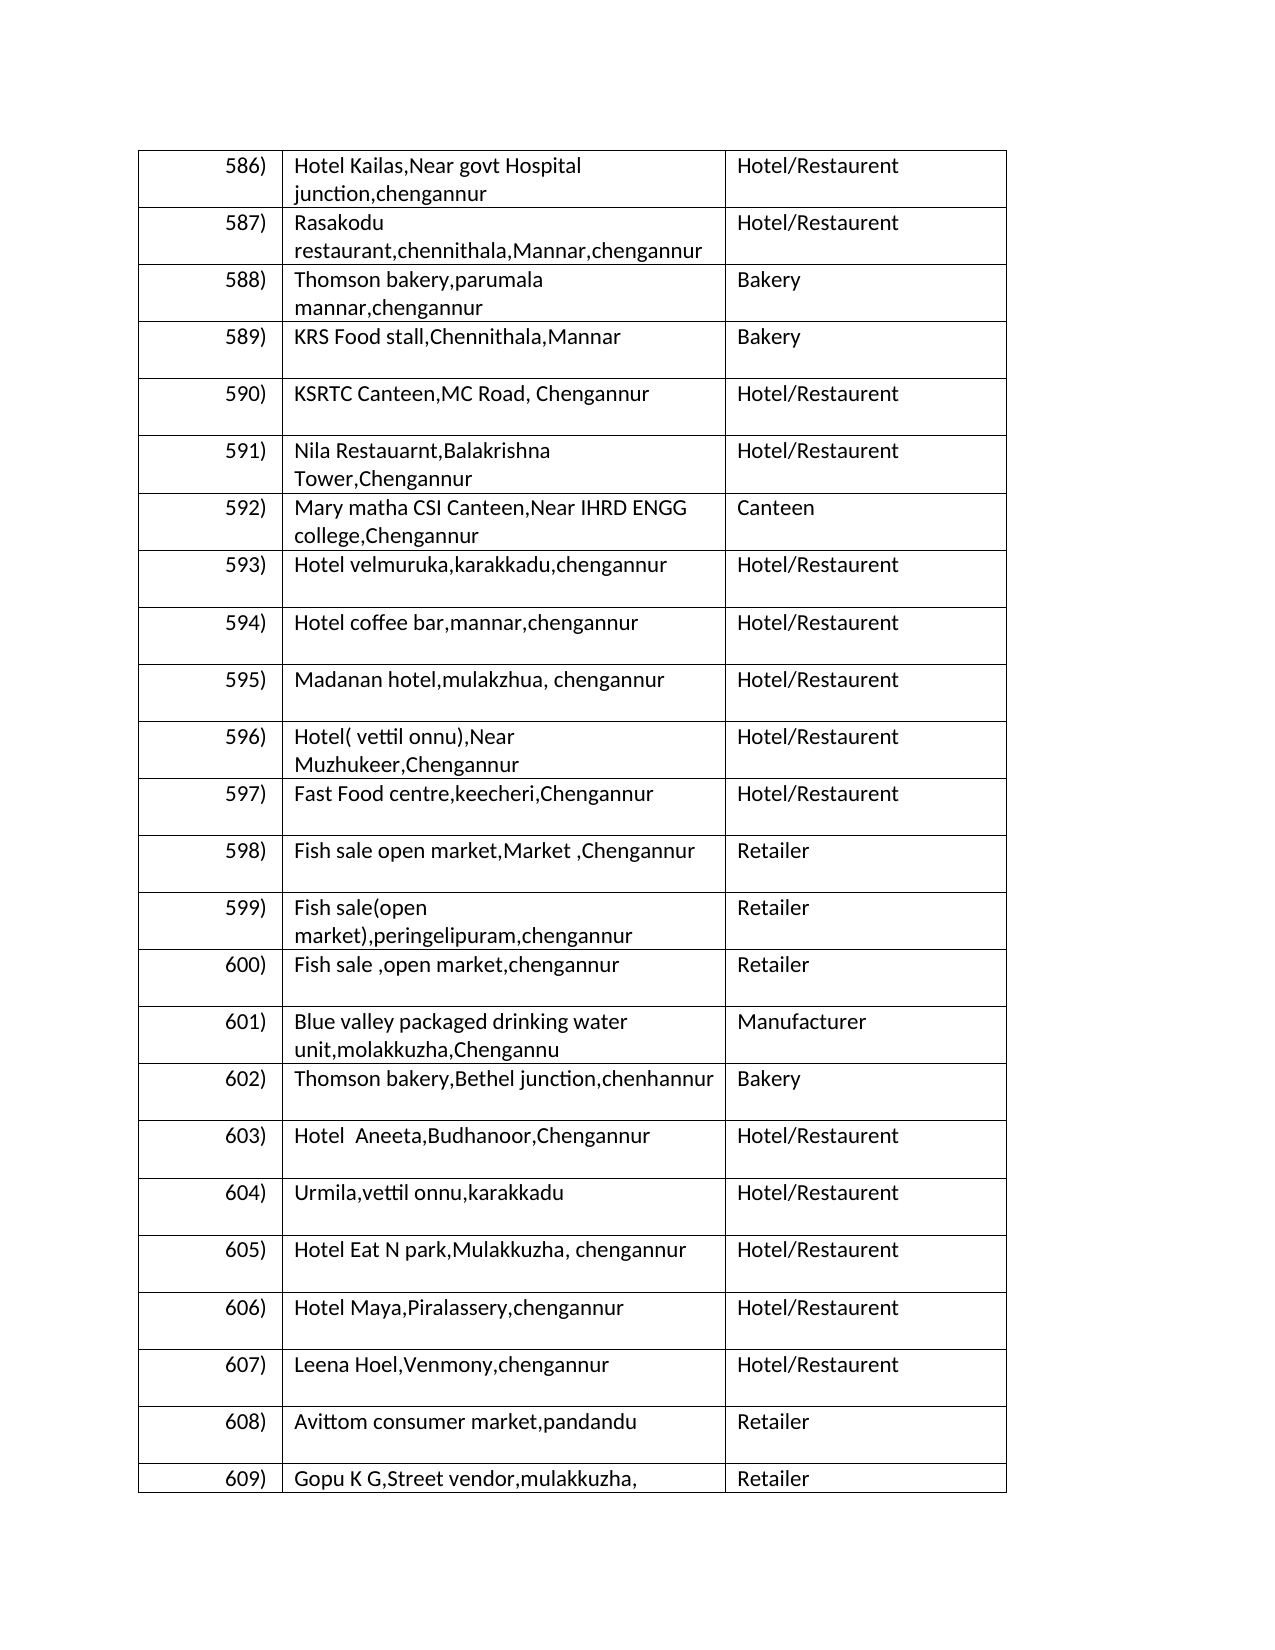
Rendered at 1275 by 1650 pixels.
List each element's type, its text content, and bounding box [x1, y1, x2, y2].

table_cell Fish sale open market,Market ,Chengannur [283, 836, 725, 892]
table_cell Retailer [726, 893, 1006, 949]
table_cell Hotel/Restaurent [726, 1236, 1006, 1292]
table_cell [139, 1121, 282, 1177]
table_cell [139, 893, 282, 949]
table_cell Nila Restauarnt,Balakrishna Tower,Chengannur [283, 436, 725, 492]
table_cell KRS Food stall,Chennithala,Mannar [283, 322, 725, 378]
table_cell [139, 208, 282, 264]
table_cell [139, 1293, 282, 1349]
table_cell [139, 1064, 282, 1120]
table_cell Retailer [726, 1407, 1006, 1463]
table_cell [283, 1464, 725, 1492]
table_cell Hotel/Restaurent [726, 436, 1006, 492]
table_cell Hotel/Restaurent [726, 1293, 1006, 1349]
table_cell Hotel/Restaurent [726, 1350, 1006, 1406]
table_cell Hotel Eat N park,Mulakkuzha, chengannur [283, 1236, 725, 1292]
table_cell Hotel/Restaurent [726, 208, 1006, 264]
table_cell Bakery [726, 265, 1006, 321]
table_cell Hotel Maya,Piralassery,chengannur [283, 1293, 725, 1349]
table_cell Hotel/Restaurent [726, 1121, 1006, 1177]
table_cell Retailer [726, 950, 1006, 1006]
table_cell Hotel/Restaurent [726, 379, 1006, 435]
table_cell Thomson bakery,parumala mannar,chengannur [283, 265, 725, 321]
table_cell [139, 379, 282, 435]
table_cell Thomson bakery,Bethel junction,chenhannur [283, 1064, 725, 1120]
table_cell [139, 1236, 282, 1292]
table_cell [139, 436, 282, 492]
table_cell Bakery [726, 1064, 1006, 1120]
table_cell [139, 779, 282, 835]
table_cell [139, 665, 282, 721]
table_cell [139, 1407, 282, 1463]
table_cell Hotel( vettil onnu),Near Muzhukeer,Chengannur [283, 722, 725, 778]
table_cell Hotel/Restaurent [726, 608, 1006, 664]
table_cell [139, 1350, 282, 1406]
table_cell Madanan hotel,mulakzhua, chengannur [283, 665, 725, 721]
table_cell Hotel/Restaurent [726, 779, 1006, 835]
table_cell Fish sale(open market),peringelipuram,chengannur [283, 893, 725, 949]
table_cell Fast Food centre,keecheri,Chengannur [283, 779, 725, 835]
table_cell Hotel/Restaurent [726, 551, 1006, 607]
table_cell [139, 1464, 282, 1492]
table_cell [139, 1007, 282, 1063]
table_cell Bakery [726, 322, 1006, 378]
table_cell Urmila,vettil onnu,karakkadu [283, 1179, 725, 1234]
table_cell [139, 1179, 282, 1234]
table_cell Hotel coffee bar,mannar,chengannur [283, 608, 725, 664]
table_cell Retailer [726, 1464, 1006, 1492]
table_cell [139, 494, 282, 549]
table_cell Mary matha CSI Canteen,Near IHRD ENGG college,Chengannur [283, 494, 725, 549]
table_cell [139, 265, 282, 321]
table_cell [139, 722, 282, 778]
table_cell Hotel/Restaurent [726, 722, 1006, 778]
table_cell [139, 950, 282, 1006]
table_cell Hotel/Restaurent [726, 1179, 1006, 1234]
table_cell [139, 151, 282, 207]
table_cell [139, 322, 282, 378]
table_cell Hotel velmuruka,karakkadu,chengannur [283, 551, 725, 607]
table_cell Leena Hoel,Venmony,chengannur [283, 1350, 725, 1406]
table_cell Canteen [726, 494, 1006, 549]
table_cell Blue valley packaged drinking water unit,molakkuzha,Chengannu [283, 1007, 725, 1063]
table_cell Hotel/Restaurent [726, 151, 1006, 207]
table_cell Hotel/Restaurent [726, 665, 1006, 721]
table_cell Retailer [726, 836, 1006, 892]
table_cell [139, 551, 282, 607]
table_cell Fish sale ,open market,chengannur [283, 950, 725, 1006]
table_cell Manufacturer [726, 1007, 1006, 1063]
table_cell Rasakodu restaurant,chennithala,Mannar,chengannur [283, 208, 725, 264]
table_cell Hotel Kailas,Near govt Hospital junction,chengannur [283, 151, 725, 207]
table_cell [139, 836, 282, 892]
table_cell Hotel Aneeta,Budhanoor,Chengannur [283, 1121, 725, 1177]
table_cell [139, 608, 282, 664]
table_cell KSRTC Canteen,MC Road, Chengannur [283, 379, 725, 435]
table_cell Avittom consumer market,pandandu [283, 1407, 725, 1463]
